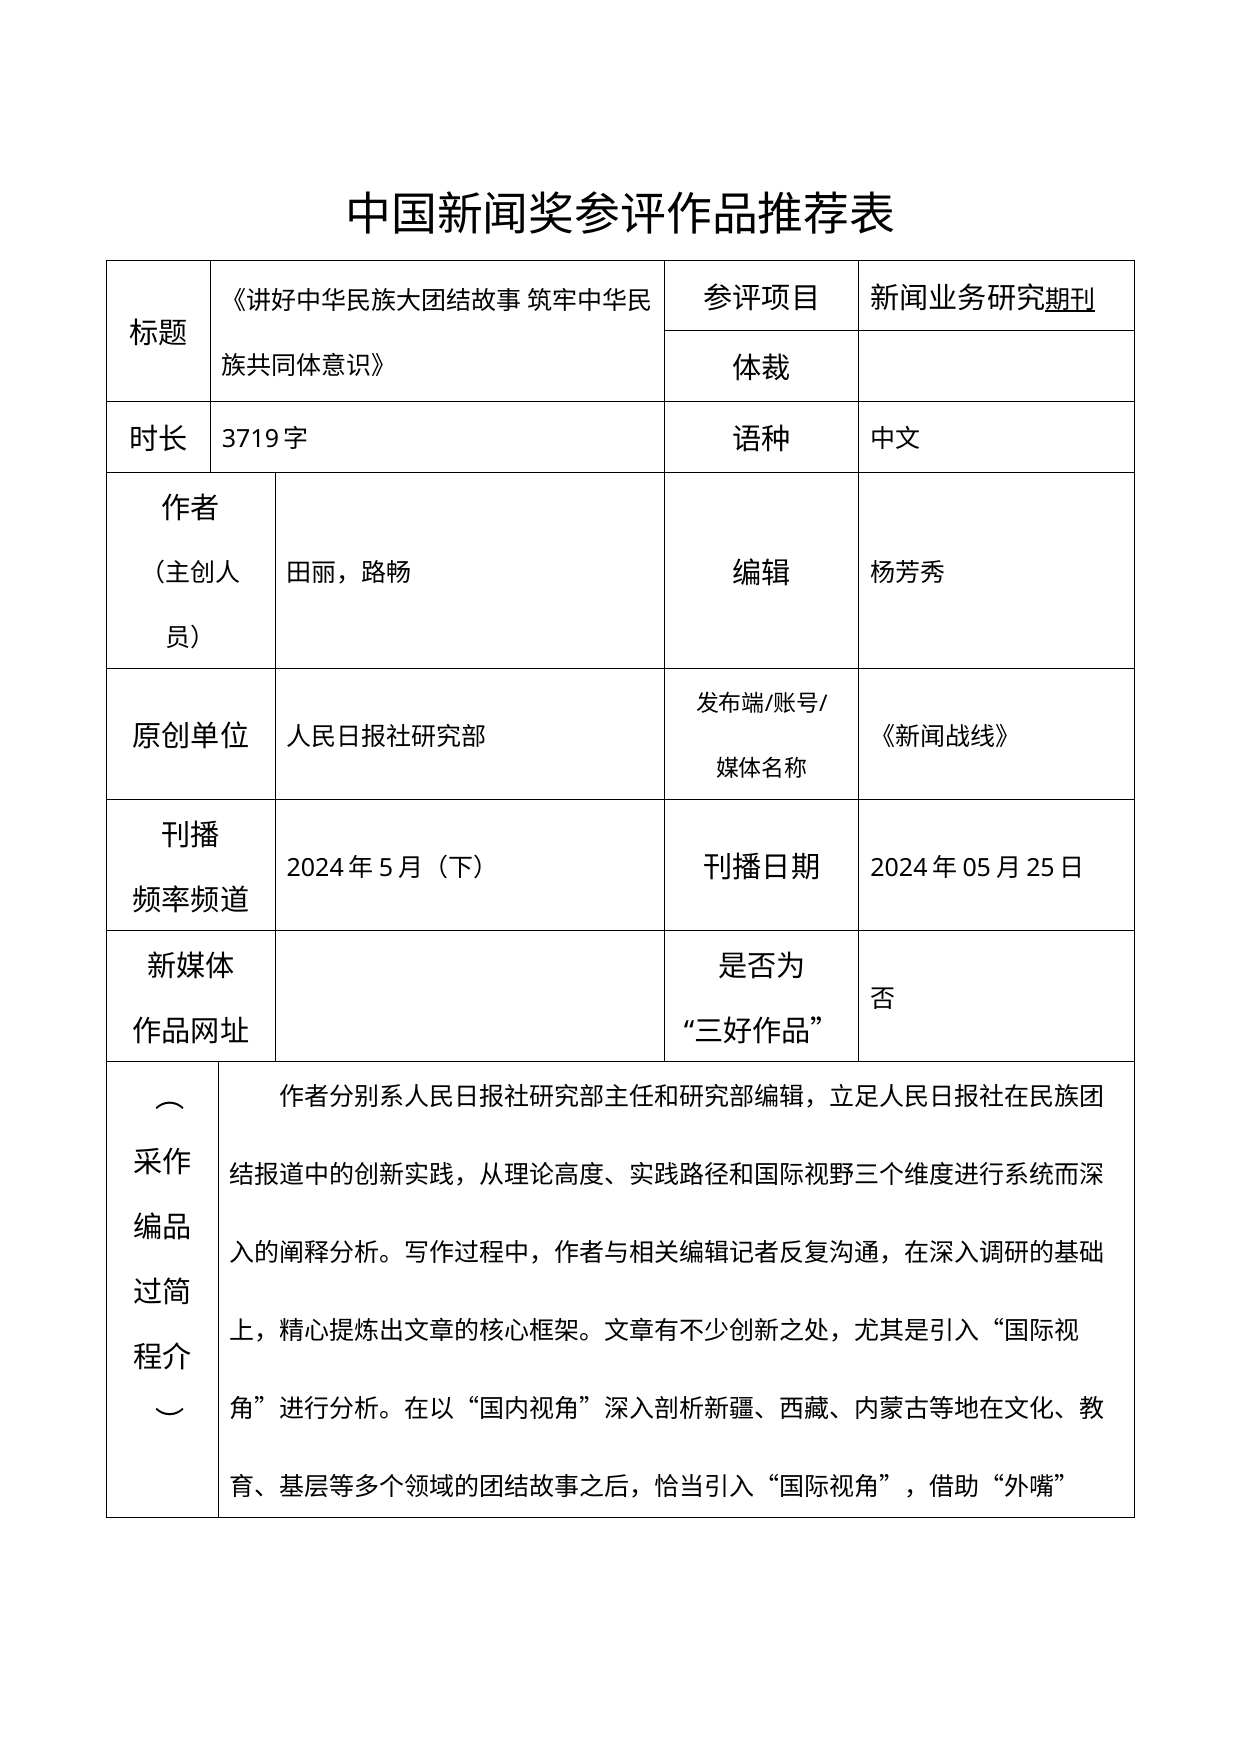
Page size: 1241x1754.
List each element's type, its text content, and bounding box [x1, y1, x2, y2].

table_cell 是否为 “三好作品” [665, 931, 858, 1061]
table_cell 发布端/账号/ 媒体名称 [665, 669, 858, 799]
text 中国新闻奖参评作品推荐表 [187, 162, 1053, 259]
table_cell 作者 （主创人员） [107, 473, 275, 668]
table_cell 体裁 [665, 331, 858, 401]
table_cell 时长 [107, 402, 210, 472]
table_cell 《新闻战线》 [859, 669, 1134, 799]
table_cell 田丽，路畅 [276, 473, 664, 668]
table_cell 否 [859, 931, 1134, 1061]
table_cell 3719字 [211, 402, 664, 472]
table_header 《讲好中华民族大团结故事 筑牢中华民族共同体意识》 [211, 261, 664, 401]
table_header 标题 [107, 261, 210, 401]
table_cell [219, 1062, 1134, 1517]
table_cell 2024年05月25日 [859, 800, 1134, 930]
table_cell 原创单位 [107, 669, 275, 799]
table_cell 刊播日期 [665, 800, 858, 930]
table_header 新闻业务研究期刊 [859, 261, 1134, 330]
table_cell [859, 331, 1134, 401]
table_header 参评项目 [665, 261, 858, 330]
table_cell 杨芳秀 [859, 473, 1134, 668]
table_cell 新媒体 作品网址 [107, 931, 275, 1061]
table_cell 语种 [665, 402, 858, 472]
table_cell 人民日报社研究部 [276, 669, 664, 799]
table_cell [276, 931, 664, 1061]
table_cell 中文 [859, 402, 1134, 472]
table_cell 刊播 频率频道 [107, 800, 275, 930]
table_cell ︵ 采作 编品 过简 程介 ︶ [107, 1062, 218, 1517]
table_cell 编辑 [665, 473, 858, 668]
table_cell 2024年5月（下） [276, 800, 664, 930]
